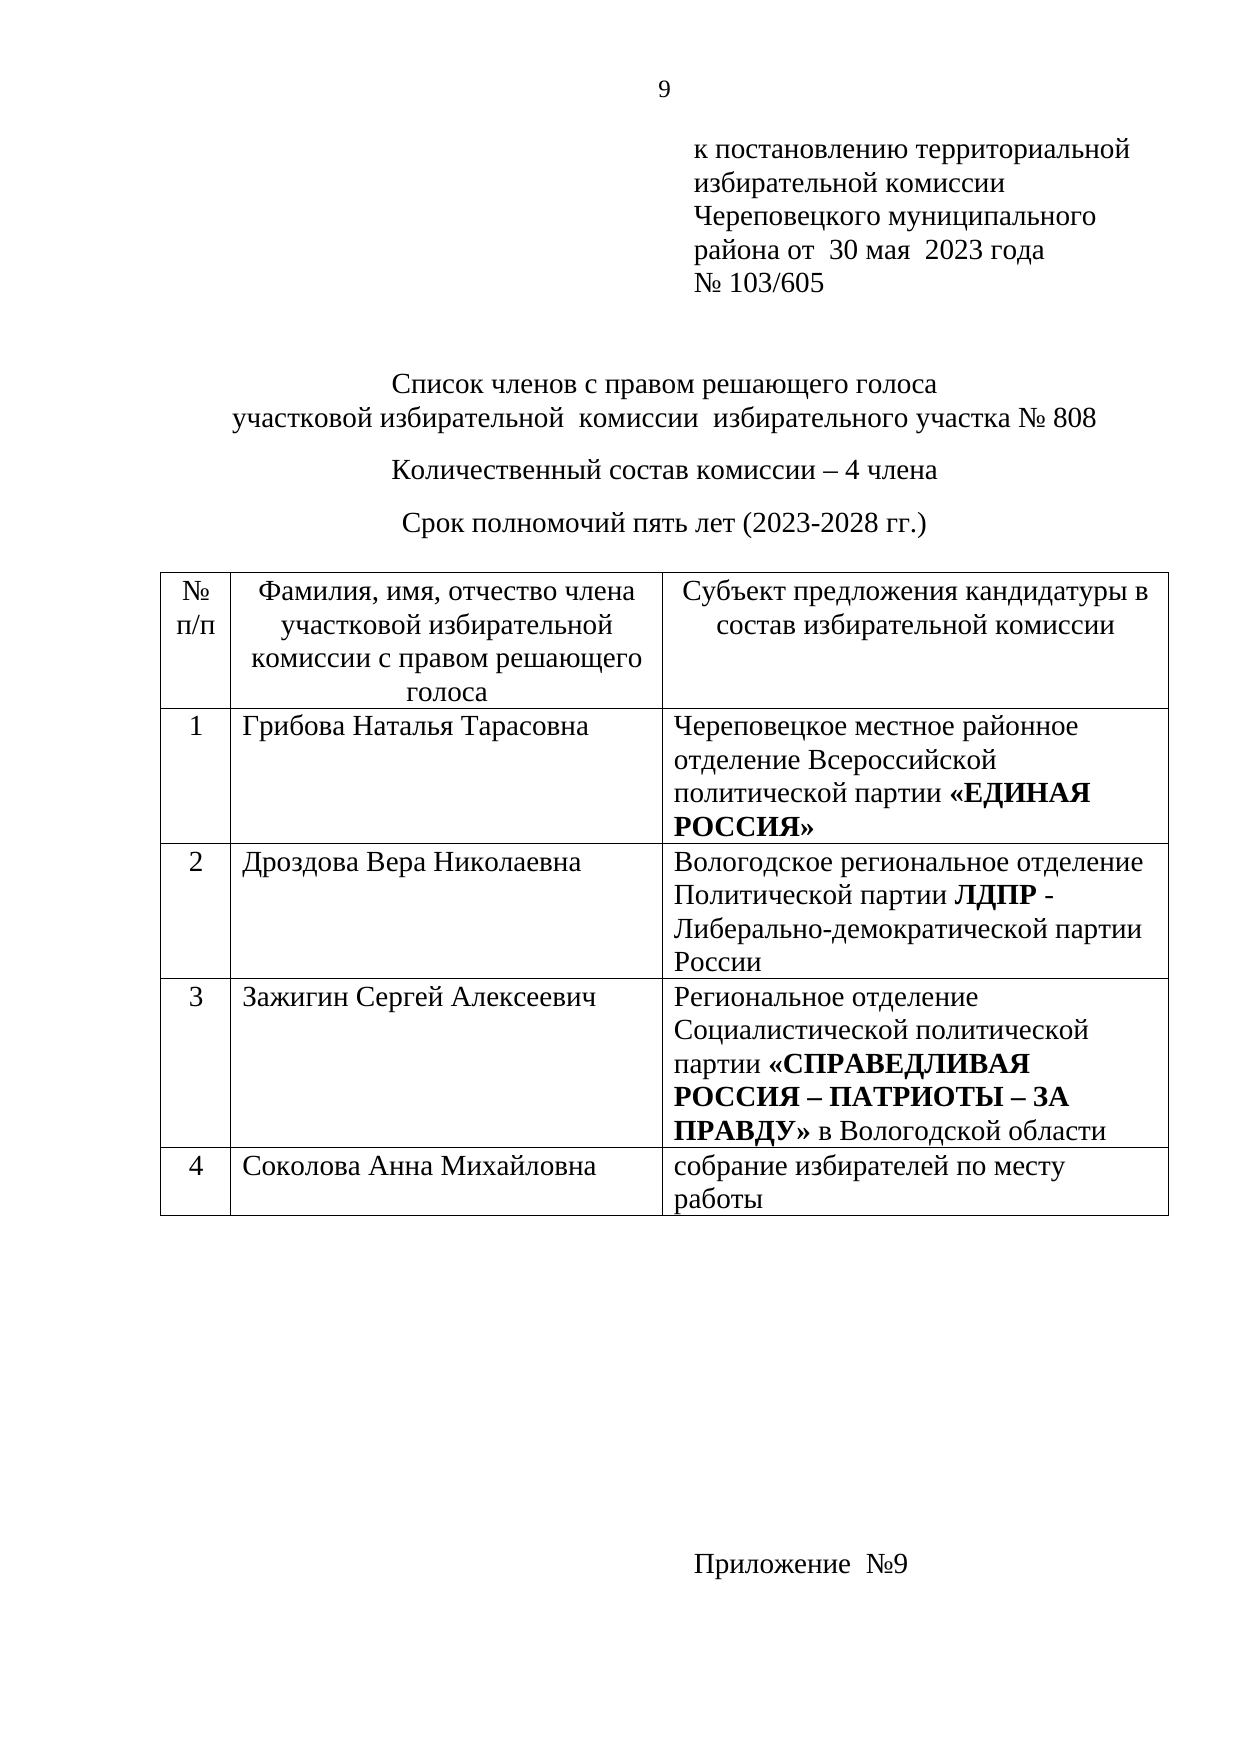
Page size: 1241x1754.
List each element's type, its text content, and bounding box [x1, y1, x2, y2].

text участковой избирательной комиссии избирательного участка № 808 [177, 400, 1152, 433]
text Приложение №9 [693, 1546, 1152, 1580]
table_cell Череповецкое местное районное отделение Всероссийской политической партии «ЕДИНАЯ РОССИЯ» [663, 709, 1168, 843]
table_cell Соколова Анна Михайловна [231, 1148, 662, 1215]
text Список членов с правом решающего голоса [177, 366, 1152, 400]
table_cell Вологодское региональное отделение Политической партии ЛДПР - Либерально-демократической партии России [663, 844, 1168, 978]
table_header № п/п [161, 573, 230, 707]
text к постановлению территориальной избирательной комиссии Череповецкого муниципального района от 30 мая 2023 года № 103/605 [693, 131, 1152, 299]
table_cell Грибова Наталья Тарасовна [231, 709, 662, 843]
table_cell 2 [161, 844, 230, 978]
table_cell 4 [161, 1148, 230, 1215]
table_cell 1 [161, 709, 230, 843]
table_cell Дроздова Вера Николаевна [231, 844, 662, 978]
text Срок полномочий пять лет (2023-2028 гг.) [177, 505, 1152, 539]
table_cell собрание избирателей по месту работы [663, 1148, 1168, 1215]
table_header Фамилия, имя, отчество члена участковой избирательной комиссии с правом решающего голоса [231, 573, 662, 707]
table_cell Зажигин Сергей Алексеевич [231, 979, 662, 1147]
table_header Субъект предложения кандидатуры в состав избирательной комиссии [663, 573, 1168, 707]
table_cell Региональное отделение Социалистической политической партии «СПРАВЕДЛИВАЯ РОССИЯ – ПАТРИОТЫ – ЗА ПРАВДУ» в Вологодской области [663, 979, 1168, 1147]
text Количественный состав комиссии – 4 члена [177, 452, 1152, 486]
table_cell 3 [161, 979, 230, 1147]
